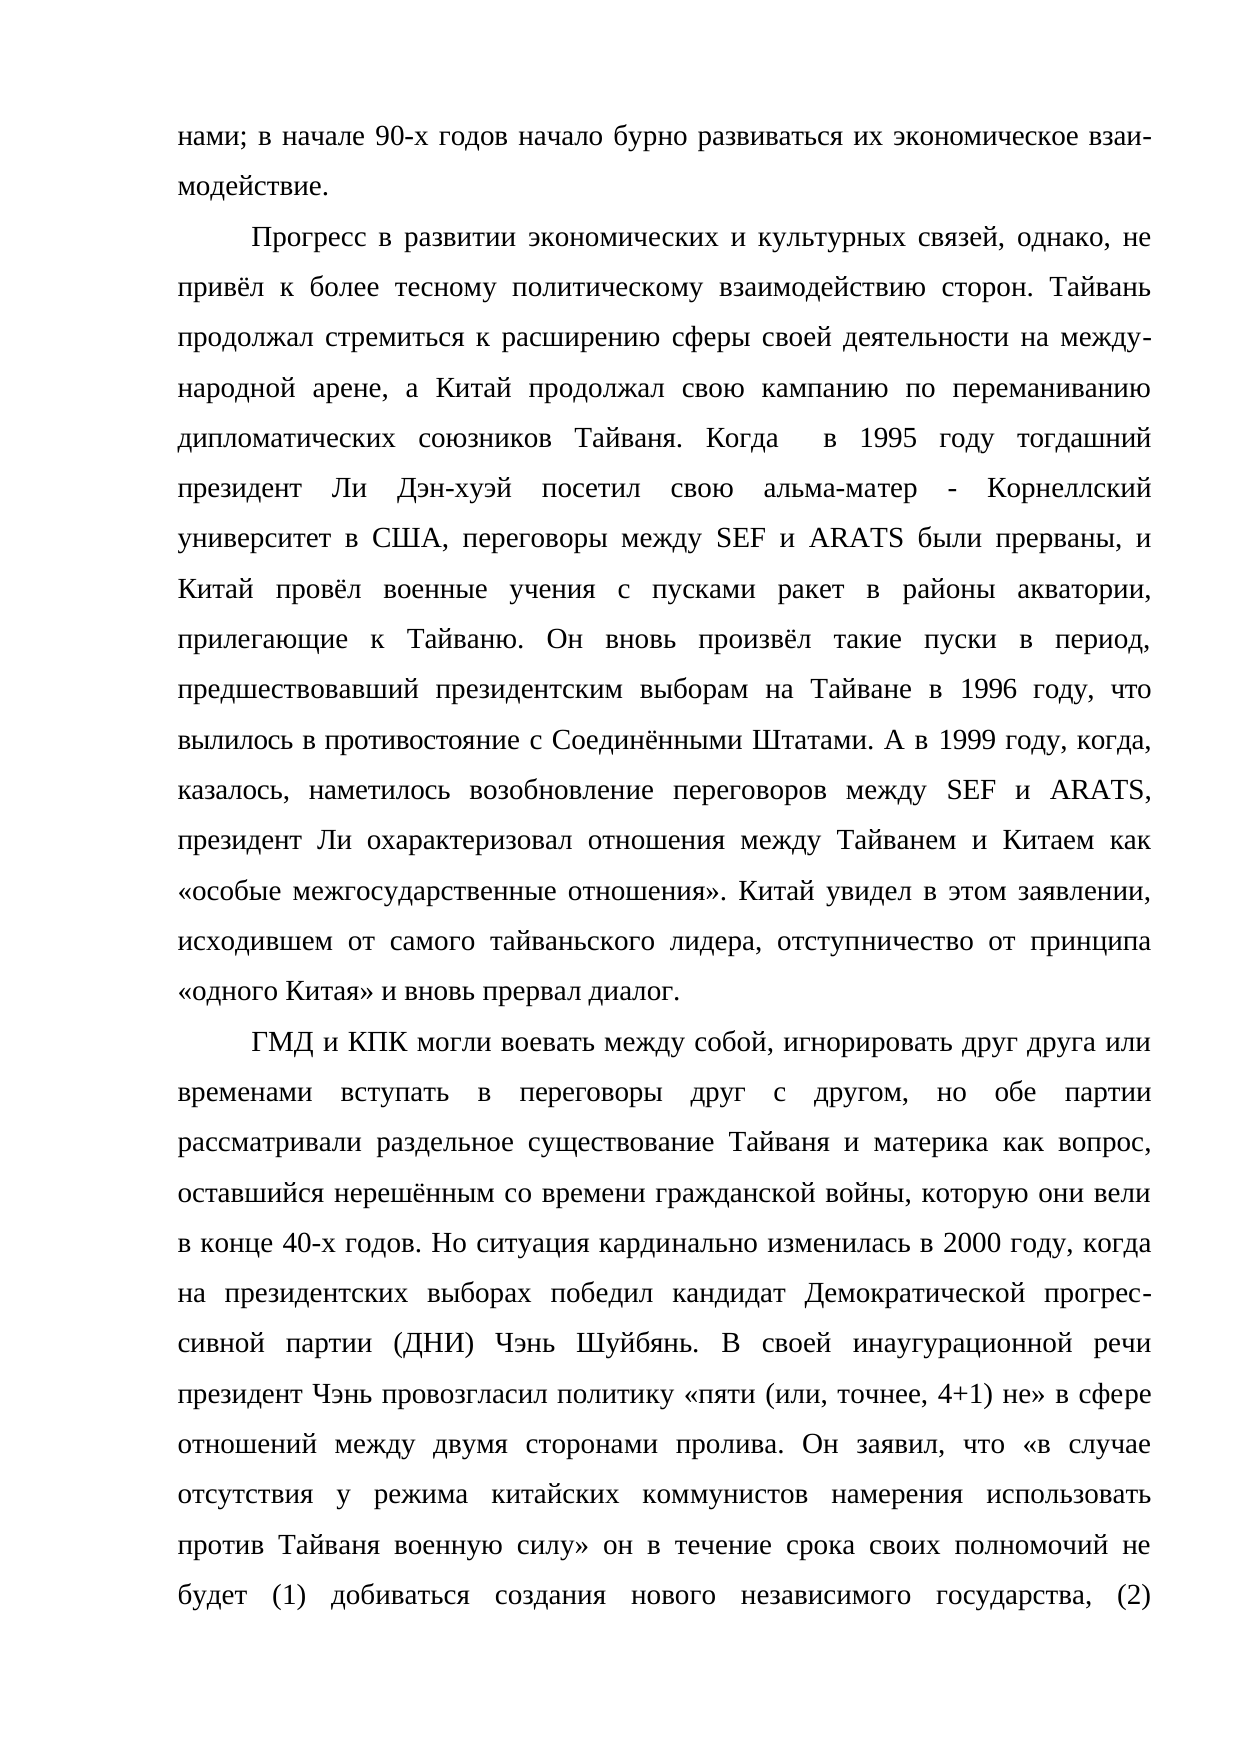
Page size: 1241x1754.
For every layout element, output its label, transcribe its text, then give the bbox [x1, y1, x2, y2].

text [177, 1024, 1152, 1611]
text Прогресс в развитии экономических и культурных связей, однако, не привёл к более тесному политическому взаимодействию сторон. Тайвань продолжал стремиться к расширению сферы своей деятельности на международной арене, а Китай продолжал свою кампанию по переманиванию дипломатических союзников Тайваня. Когда в 1995 году тогдашний президент Ли Дэн-хуэй посетил свою альма-матер - Корнеллский университет в США, переговоры между SEF и ARATS были прерваны, и Китай провёл военные учения с пусками ракет в районы акватории, прилегающие к Тайваню. Он вновь произвёл такие пуски в период, предшествовавший президентским выборам на Тайване в 1996 году, что вылилось в противостояние с Соединёнными Штатами. А в 1999 году, когда, казалось, наметилось возобновление переговоров между SEF и ARATS, президент Ли охарактеризовал отношения между Тайванем и Китаем как «особые межгосударственные отношения». Китай увидел в этом заявлении, исходившем от самого тайваньского лидера, отступничество от принципа «одного Китая» и вновь прервал диалог. [177, 219, 1152, 1007]
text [177, 118, 1152, 202]
